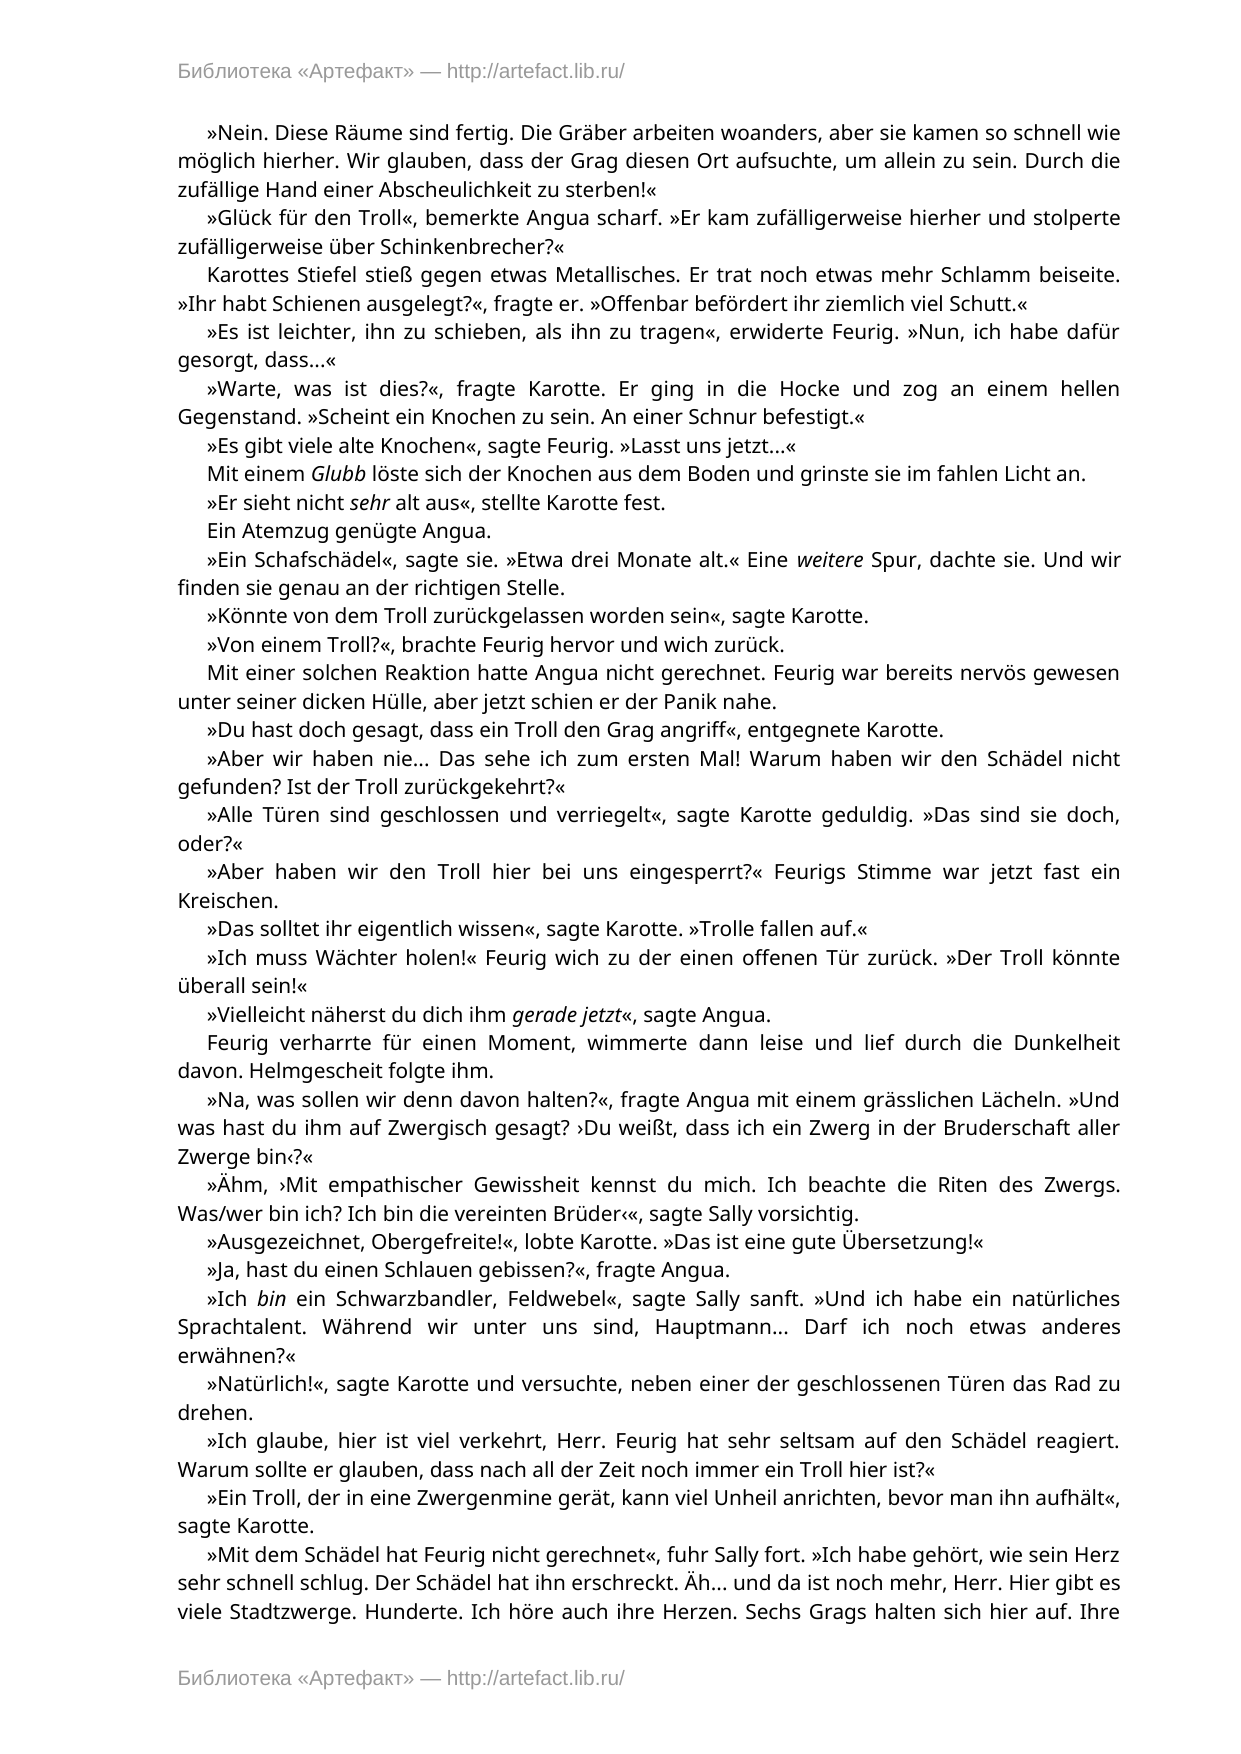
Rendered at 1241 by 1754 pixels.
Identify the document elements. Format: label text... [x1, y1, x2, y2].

text »Ich glaube, hier ist viel verkehrt, Herr. Feurig hat sehr seltsam auf den Schädel reagiert. Warum sollte er glauben, dass nach all der Zeit noch immer ein Troll hier ist?« [177, 1426, 1122, 1483]
text »Ja, hast du einen Schlauen gebissen?«, fragte Angua. [177, 1256, 1122, 1284]
text »Könnte von dem Troll zurückgelassen worden sein«, sagte Karotte. [177, 602, 1122, 630]
text »Natürlich!«, sagte Karotte und versuchte, neben einer der geschlossenen Türen das Rad zu drehen. [177, 1369, 1122, 1426]
text »Aber wir haben nie... Das sehe ich zum ersten Mal! Warum haben wir den Schädel nicht gefunden? Ist der Troll zurückgekehrt?« [177, 744, 1122, 801]
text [177, 1540, 1122, 1625]
text »Warte, was ist dies?«, fragte Karotte. Er ging in die Hocke und zog an einem hellen Gegenstand. »Scheint ein Knochen zu sein. An einer Schnur befestigt.« [177, 374, 1122, 431]
text »Aber haben wir den Troll hier bei uns eingesperrt?« Feurigs Stimme war jetzt fast ein Kreischen. [177, 857, 1122, 914]
text »Ich bin ein Schwarzbandler, Feldwebel«, sagte Sally sanft. »Und ich habe ein natürliches Sprachtalent. Während wir unter uns sind, Hauptmann... Darf ich noch etwas anderes erwähnen?« [177, 1284, 1122, 1369]
text »Ein Schafschädel«, sagte sie. »Etwa drei Monate alt.« Eine weitere Spur, dachte sie. Und wir finden sie genau an der richtigen Stelle. [177, 545, 1122, 602]
text »Du hast doch gesagt, dass ein Troll den Grag angriff«, entgegnete Karotte. [177, 715, 1122, 744]
text »Ausgezeichnet, Obergefreite!«, lobte Karotte. »Das ist eine gute Übersetzung!« [177, 1227, 1122, 1256]
text »Er sieht nicht sehr alt aus«, stellte Karotte fest. [177, 488, 1122, 516]
text »Vielleicht näherst du dich ihm gerade jetzt«, sagte Angua. [177, 1000, 1122, 1028]
text Mit einem Glubb löste sich der Knochen aus dem Boden und grinste sie im fahlen Licht an. [177, 459, 1122, 488]
text »Ein Troll, der in eine Zwergenmine gerät, kann viel Unheil anrichten, bevor man ihn aufhält«, sagte Karotte. [177, 1483, 1122, 1540]
text Karottes Stiefel stieß gegen etwas Metallisches. Er trat noch etwas mehr Schlamm beiseite. »Ihr habt Schienen ausgelegt?«, fragte er. »Offenbar befördert ihr ziemlich viel Schutt.« [177, 260, 1122, 317]
text Mit einer solchen Reaktion hatte Angua nicht gerechnet. Feurig war bereits nervös gewesen unter seiner dicken Hülle, aber jetzt schien er der Panik nahe. [177, 658, 1122, 715]
text Ein Atemzug genügte Angua. [177, 516, 1122, 545]
text »Nein. Diese Räume sind fertig. Die Gräber arbeiten woanders, aber sie kamen so schnell wie möglich hierher. Wir glauben, dass der Grag diesen Ort aufsuchte, um allein zu sein. Durch die zufällige Hand einer Abscheulichkeit zu sterben!« [177, 118, 1122, 203]
text »Ich muss Wächter holen!« Feurig wich zu der einen offenen Tür zurück. »Der Troll könnte überall sein!« [177, 943, 1122, 1000]
text »Es ist leichter, ihn zu schieben, als ihn zu tragen«, erwiderte Feurig. »Nun, ich habe dafür gesorgt, dass...« [177, 317, 1122, 374]
text »Das solltet ihr eigentlich wissen«, sagte Karotte. »Trolle fallen auf.« [177, 914, 1122, 943]
text »Alle Türen sind geschlossen und verriegelt«, sagte Karotte geduldig. »Das sind sie doch, oder?« [177, 801, 1122, 857]
text »Es gibt viele alte Knochen«, sagte Feurig. »Lasst uns jetzt...« [177, 431, 1122, 459]
text Feurig verharrte für einen Moment, wimmerte dann leise und lief durch die Dunkelheit davon. Helmgescheit folgte ihm. [177, 1028, 1122, 1085]
text »Na, was sollen wir denn davon halten?«, fragte Angua mit einem grässlichen Lächeln. »Und was hast du ihm auf Zwergisch gesagt? ›Du weißt, dass ich ein Zwerg in der Bruderschaft aller Zwerge bin‹?« [177, 1085, 1122, 1170]
text »Glück für den Troll«, bemerkte Angua scharf. »Er kam zufälligerweise hierher und stolperte zufälligerweise über Schinkenbrecher?« [177, 203, 1122, 260]
text »Ähm, ›Mit empathischer Gewissheit kennst du mich. Ich beachte die Riten des Zwergs. Was/wer bin ich? Ich bin die vereinten Brüder‹«, sagte Sally vorsichtig. [177, 1170, 1122, 1227]
text »Von einem Troll?«, brachte Feurig hervor und wich zurück. [177, 630, 1122, 658]
